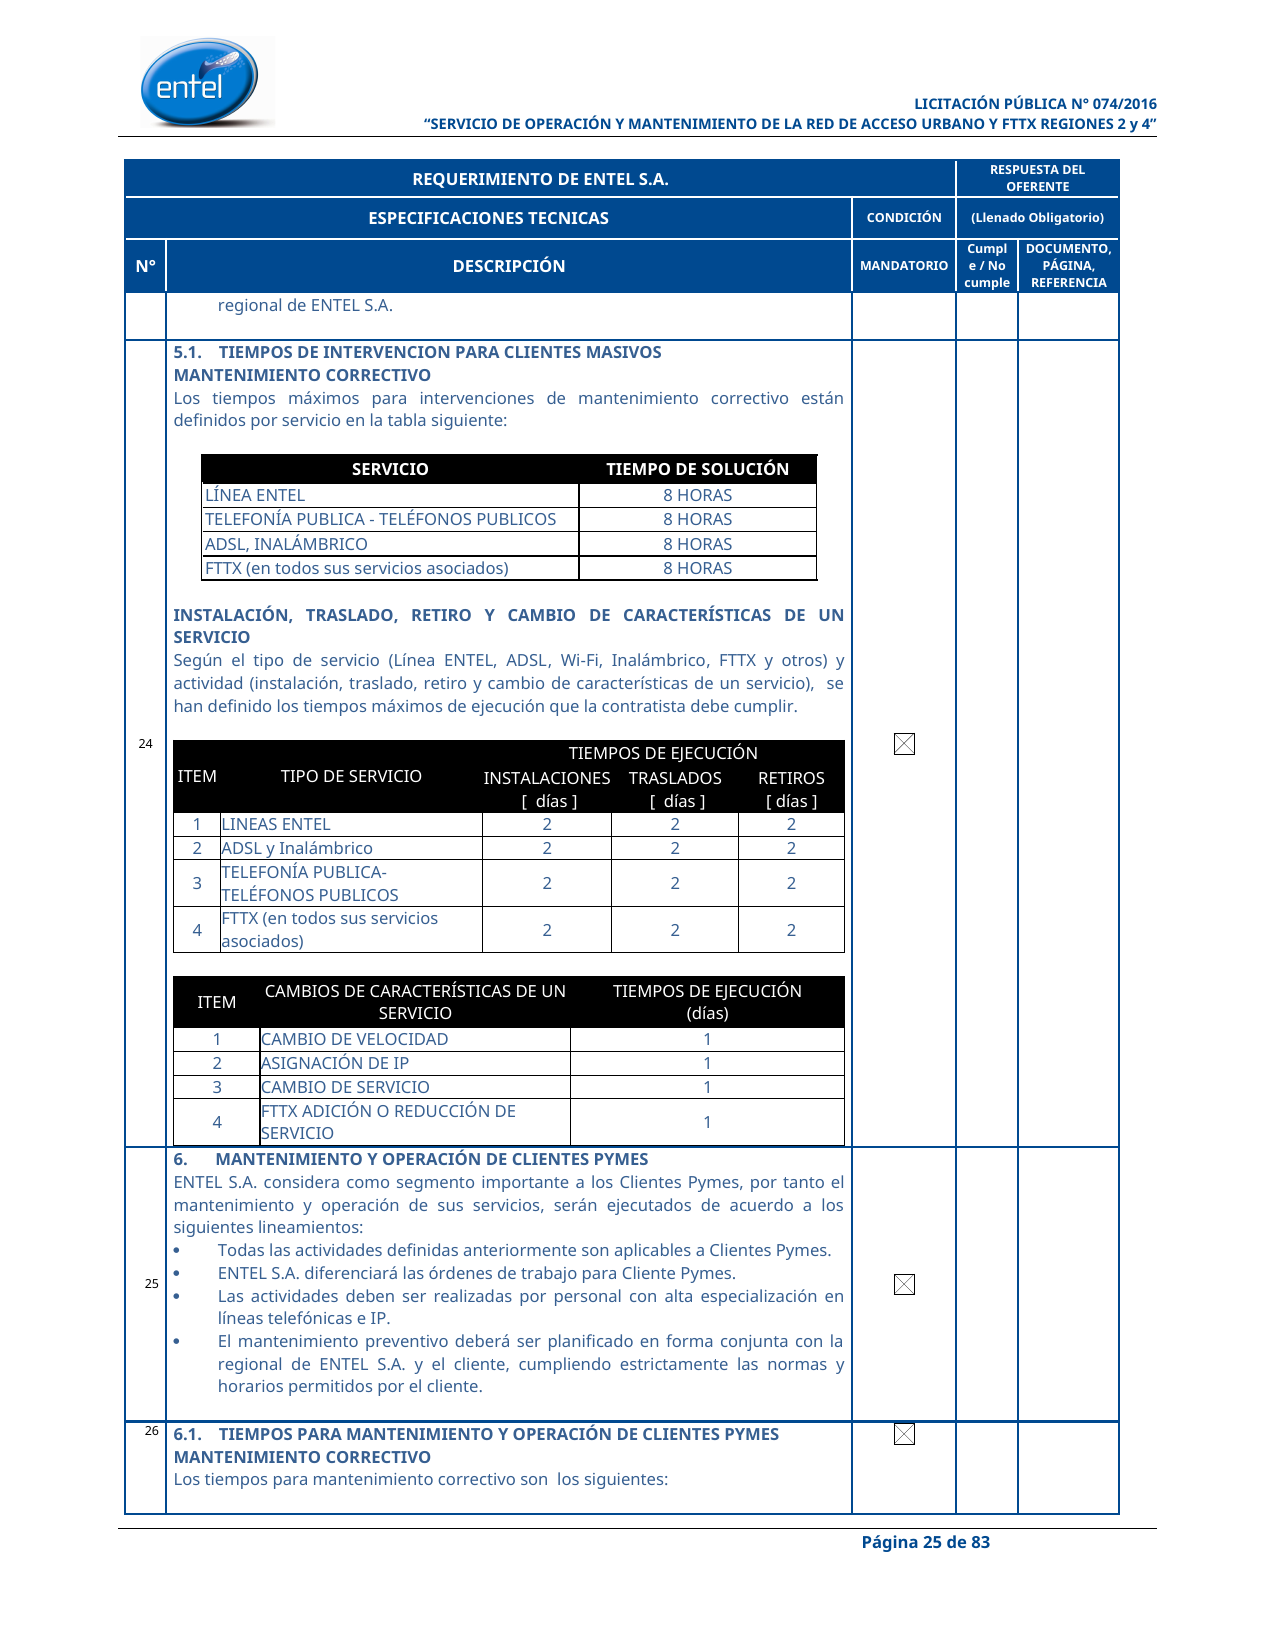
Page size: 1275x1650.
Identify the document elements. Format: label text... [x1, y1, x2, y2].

table_cell DOCUMENTO, PÁGINA, REFERENCIA [1019, 240, 1118, 291]
table_cell 25 [126, 1148, 165, 1420]
picture [140, 36, 276, 128]
table_cell 23 [126, 293, 165, 339]
table_cell 24 [126, 341, 165, 1146]
table_cell [1019, 1423, 1118, 1513]
table_cell CONDICIÓN [853, 198, 955, 238]
table_header RESPUESTA DEL OFERENTE [957, 161, 1118, 196]
table_cell [1019, 1148, 1118, 1420]
table_cell [957, 341, 1017, 1146]
table_cell [1019, 341, 1118, 1146]
table_cell [957, 293, 1017, 339]
table_header REQUERIMIENTO DE ENTEL S.A. [126, 161, 955, 196]
table_cell Mantenimiento y operación DE clientes PYMES ENTEL S.A. considera como segmento importante a los Clientes Pymes, por tanto el mantenimiento y operación de sus servicios, serán ejecutados de acuerdo a los siguientes lineamientos: Todas las actividades definidas anteriormente son aplicables a Clientes Pymes. ENTEL S.A. diferenciará las órdenes de trabajo para Cliente Pymes. Las actividades deben ser realizadas por personal con alta especialización en líneas telefónicas e IP. El mantenimiento preventivo deberá ser planificado en forma conjunta con la regional de ENTEL S.A. y el cliente, cumpliendo estrictamente las normas y horarios permitidos por el cliente. [167, 1148, 851, 1420]
table_cell (Llenado Obligatorio) [957, 198, 1118, 238]
table_cell [957, 1423, 1017, 1513]
table_cell [957, 1148, 1017, 1420]
table_cell [1019, 293, 1118, 339]
table_cell [853, 1423, 955, 1513]
table_cell [853, 293, 955, 339]
table_cell [853, 341, 955, 1146]
table_cell 26 [126, 1423, 165, 1513]
table_cell MANDATORIO [853, 240, 955, 291]
table_cell Cumple / No cumple [957, 240, 1017, 291]
table_cell N° [126, 240, 165, 291]
table_cell [853, 1148, 955, 1420]
table_cell TIEMPOS DE INTERVENCION PARA CLIENTES MASIVOS MANTENIMIENTO CORRECTIVO Los tiempos máximos para intervenciones de mantenimiento correctivo están definidos por servicio en la tabla siguiente: INSTALACIÓN, TRASLADO, RETIRO Y CAMBIO DE CARACTERÍSTICAS DE UN SERVICIO Según el tipo de servicio (Línea ENTEL, ADSL, Wi-Fi, Inalámbrico, FTTX y otros) y actividad (instalación, traslado, retiro y cambio de características de un servicio), se han definido los tiempos máximos de ejecución que la contratista debe cumplir. [167, 341, 851, 1146]
table_cell ESPECIFICACIONES TECNICAS [126, 198, 851, 238]
table_cell DESCRIPCIÓN [167, 240, 851, 291]
